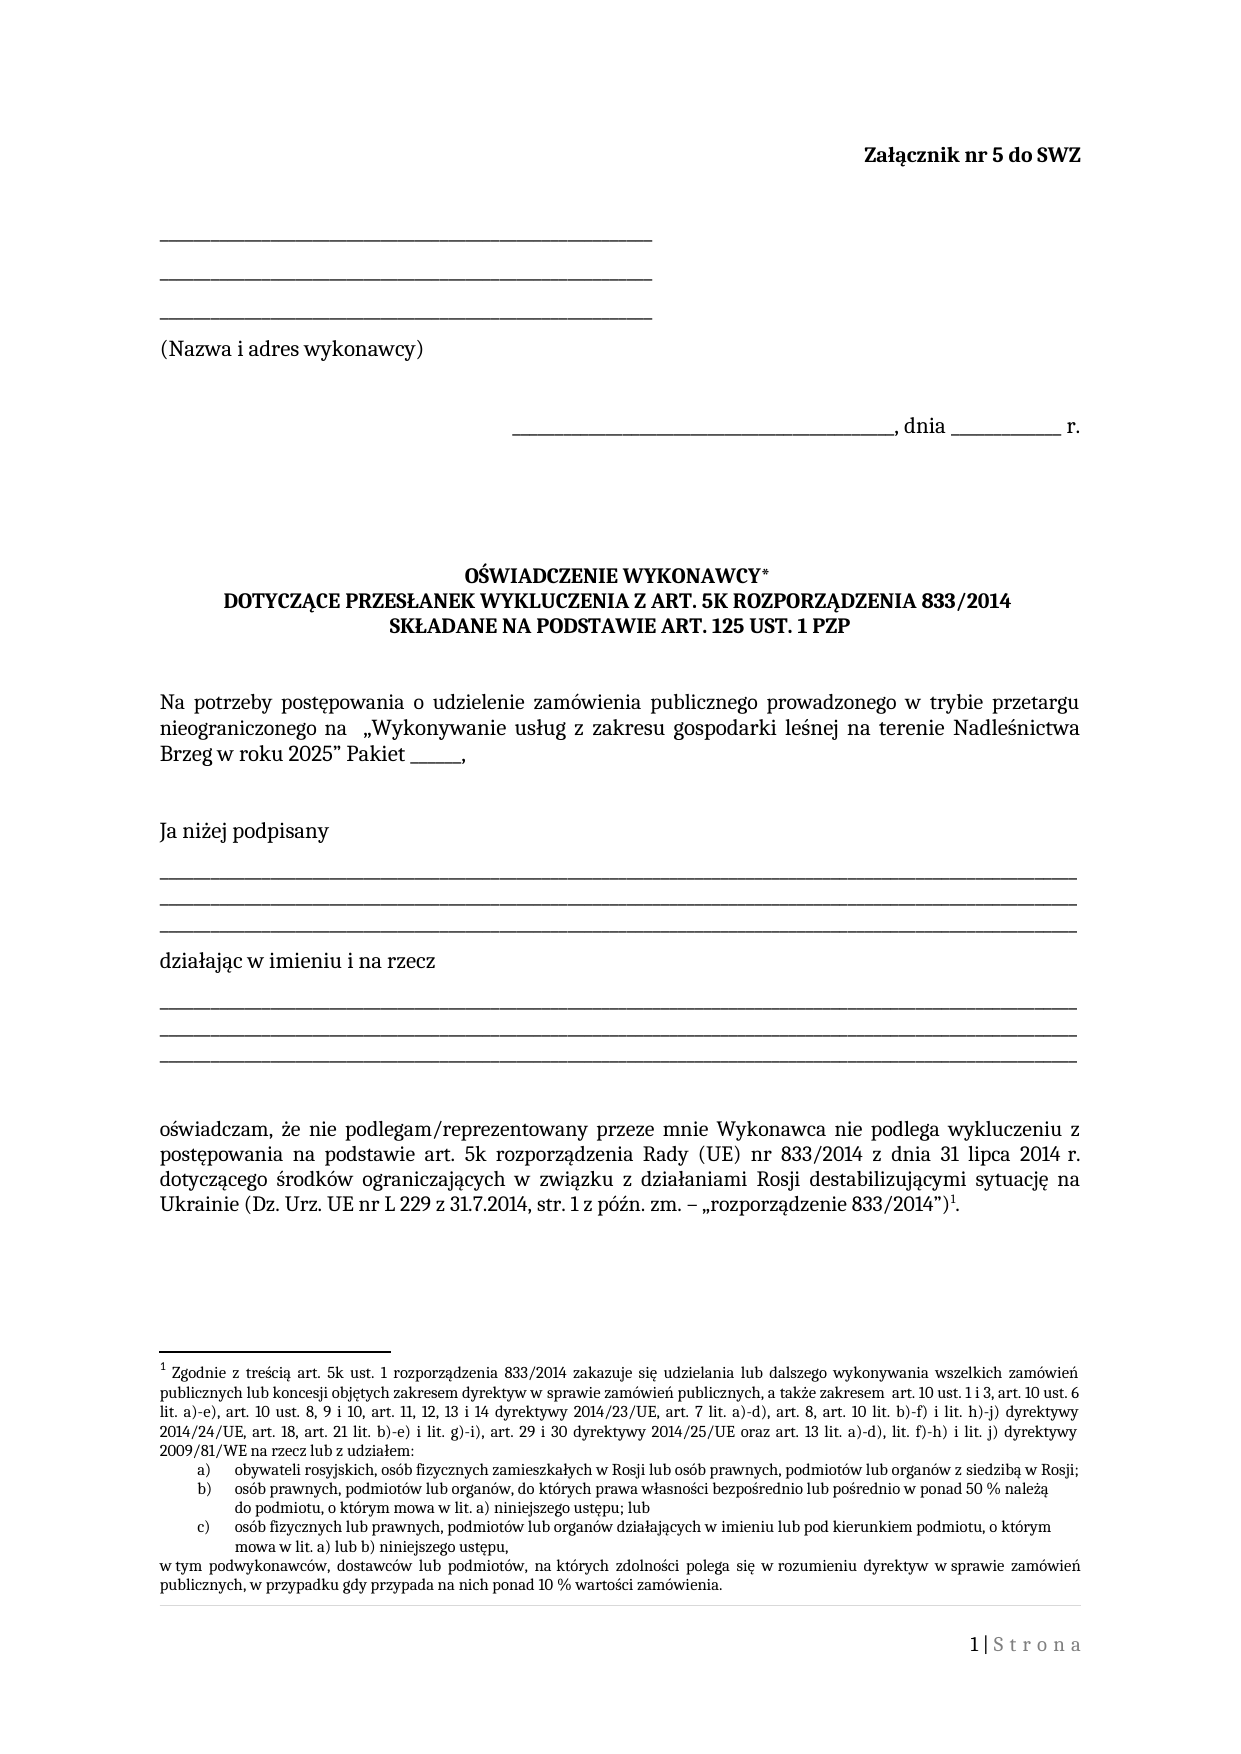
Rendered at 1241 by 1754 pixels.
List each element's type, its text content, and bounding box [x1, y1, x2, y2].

text __________________________________________________________ [159, 297, 1081, 323]
text Na potrzeby postępowania o udzielenie zamówienia publicznego prowadzonego w trybie przetargu nieograniczonego na „Wykonywanie usług z zakresu gospodarki leśnej na terenie Nadleśnictwa Brzeg w roku 2025” Pakiet ______, [159, 690, 1081, 768]
text __________________________________________________________ [159, 219, 1081, 245]
text __________________________________________________________ [159, 258, 1081, 284]
text OŚWIADCZENIE WYKONAWCY* DOTYCZĄCE PRZESŁANEK WYKLUCZENIA Z ART. 5K ROZPORZĄDZENIA 833/2014 SKŁADANE NA PODSTAWIE ART. 125 UST. 1 PZP [159, 564, 1081, 639]
text Załącznik nr 5 do SWZ [159, 142, 1081, 168]
text Ja niżej podpisany [159, 818, 1081, 844]
text ____________________________________________________________________________________________________________________________________________________________________________________________________________________________________________________________________________________________________________________________________ [159, 987, 1081, 1066]
text działając w imieniu i na rzecz [159, 948, 1081, 974]
text oświadczam, że nie podlegam/reprezentowany przeze mnie Wykonawca nie podlega wykluczeniu z postępowania na podstawie art. 5k rozporządzenia Rady (UE) nr 833/2014 z dnia 31 lipca 2014 r. dotyczącego środków ograniczających w związku z działaniami Rosji destabilizującymi sytuację na Ukrainie (Dz. Urz. UE nr L 229 z 31.7.2014, str. 1 z późn. zm. – „rozporządzenie 833/2014”). [159, 1116, 1081, 1217]
text _____________________________________________, dnia _____________ r. [159, 413, 1081, 439]
text (Nazwa i adres wykonawcy) [159, 336, 1081, 362]
text ____________________________________________________________________________________________________________________________________________________________________________________________________________________________________________________________________________________________________________________________________ [159, 857, 1081, 936]
